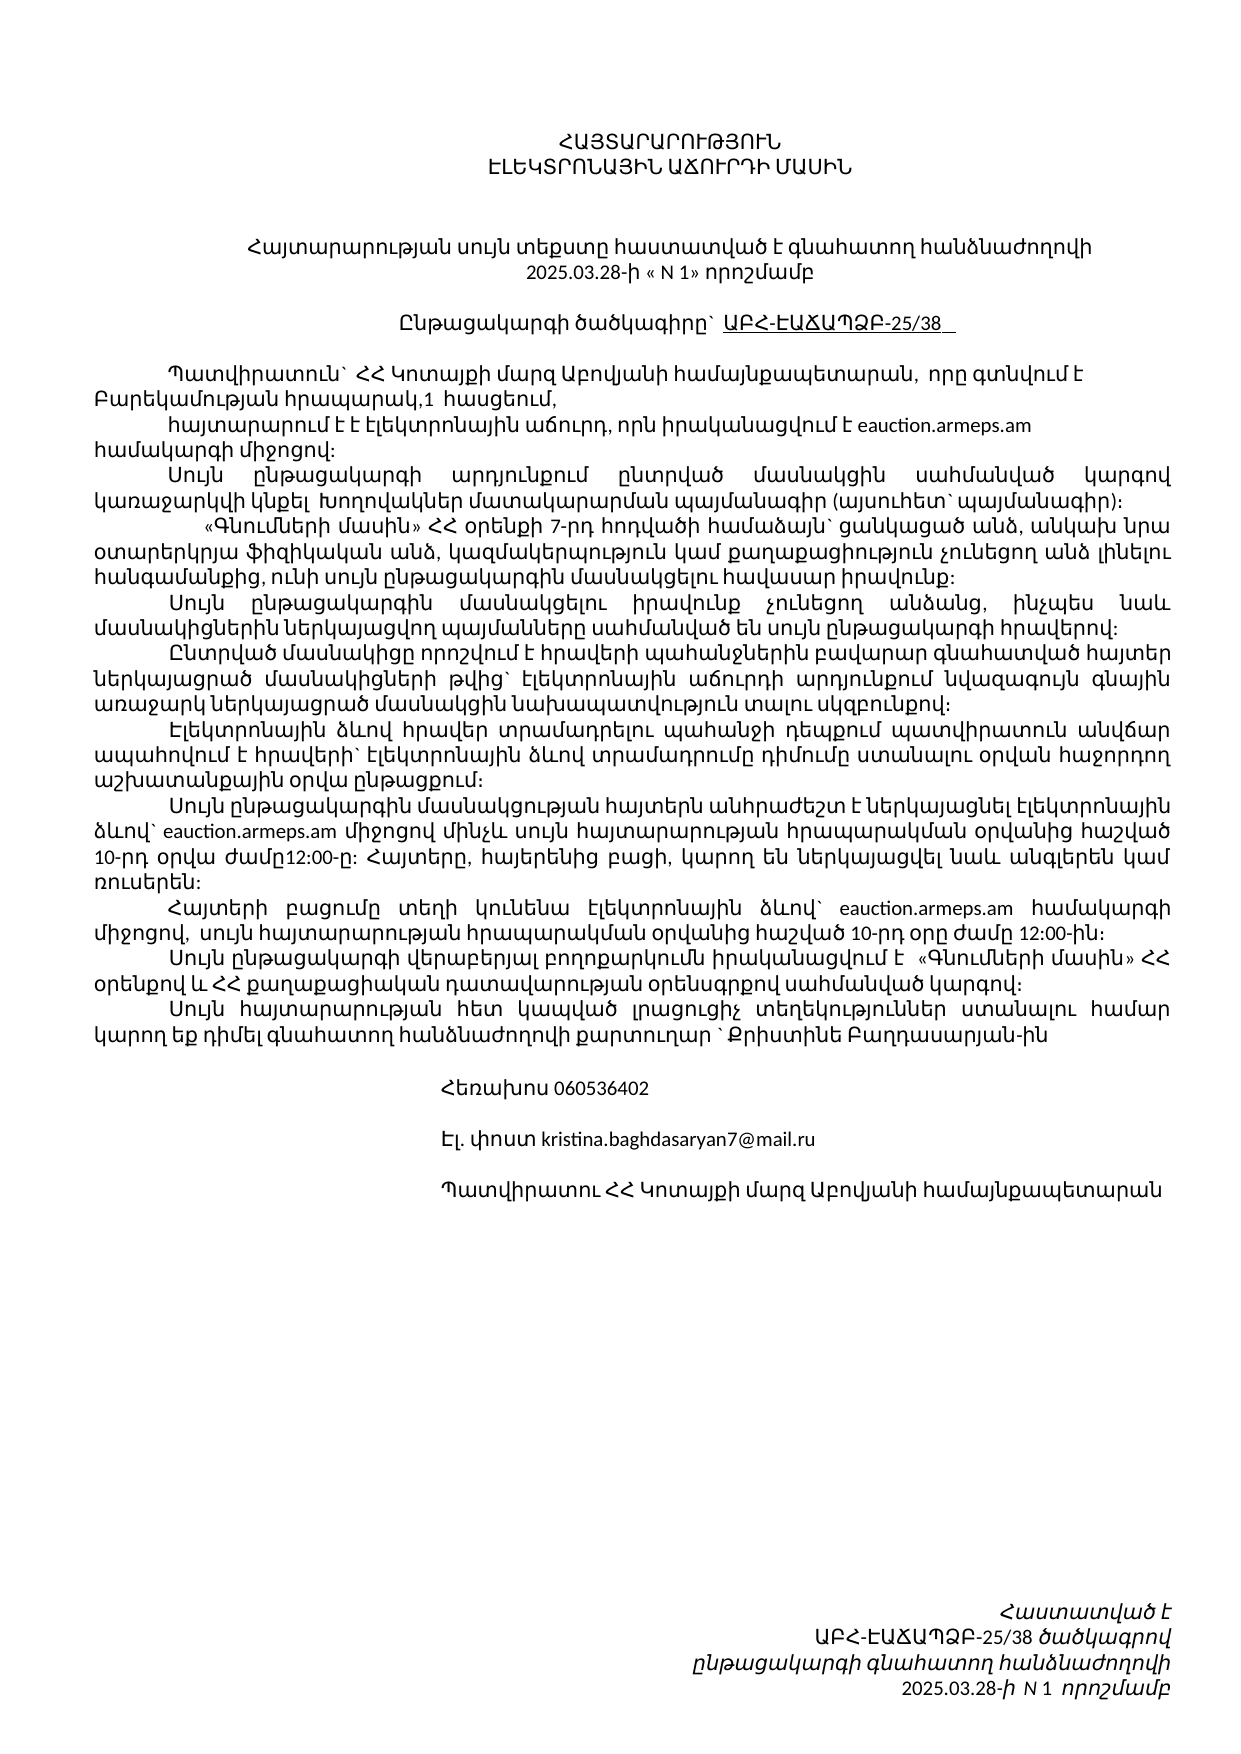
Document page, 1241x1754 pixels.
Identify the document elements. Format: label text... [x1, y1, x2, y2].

text Սույն ընթացակարգին մասնակցության հայտերն անհրաժեշտ է ներկայացնել էլեկտրոնային ձևով` eauction.armeps.am միջոցով մինչև սույն հայտարարության հրապարակման օրվանից հաշված 10-րդ օրվա ժամը12:00-ը: Հայտերը, հայերենից բացի, կարող են ներկայացվել նաև անգլերեն կամ ռուսերեն: [94, 793, 1171, 895]
text ԱԲՀ-ԷԱՃԱՊՁԲ-25/38 ծածկագրով [94, 1624, 1171, 1650]
text Ընտրված մասնակիցը որոշվում է հրավերի պահանջներին բավարար գնահատված հայտեր ներկայացրած մասնակիցների թվից` էլեկտրոնային աճուրդի արդյունքում նվազագույն գնային առաջարկ ներկայացրած մասնակցին նախապատվություն տալու սկզբունքով։ [94, 641, 1171, 717]
text Հայտերի բացումը տեղի կունենա էլեկտրոնային ձևով` eauction.armeps.am համակարգի միջոցով, սույն հայտարարության հրապարակման օրվանից հաշված 10-րդ օրը ժամը 12:00-ին։ [94, 895, 1171, 946]
text Հաստատված է [94, 1599, 1171, 1624]
text Էլ. փոստ kristina.baghdasaryan7@mail.ru [94, 1126, 1171, 1152]
text Սույն ընթացակարգի վերաբերյալ բողոքարկումն իրականացվում է «Գնումների մասին» ՀՀ օրենքով և ՀՀ քաղաքացիական դատավարության օրենսգրքով սահմանված կարգով։ [94, 946, 1171, 996]
text Պատվիրատուն` ՀՀ Կոտայքի մարզ Աբովյանի համայնքապետարան, որը գտնվում է Բարեկամության հրապարակ,1 հասցեում, [94, 361, 1171, 412]
text ԷԼԵԿՏՐՈՆԱՅԻՆ ԱՃՈՒՐԴԻ ՄԱՍԻՆ [94, 154, 1171, 180]
text Սույն ընթացակարգին մասնակցելու իրավունք չունեցող անձանց, ինչպես նաև մասնակիցներին ներկայացվող պայմանները սահմանված են սույն ընթացակարգի հրավերով: [94, 590, 1171, 641]
text հայտարարում է է էլեկտրոնային աճուրդ, որն իրականացվում է eauction.armeps.am համակարգի միջոցով: [94, 412, 1171, 463]
text Հայտարարության սույն տեքստը հաստատված է գնահատող հանձնաժողովի [94, 234, 1171, 259]
text Ընթացակարգի ծածկագիրը` ԱԲՀ-ԷԱՃԱՊՁԲ-25/38 [94, 310, 1171, 336]
text Հեռախոս 060536402 [94, 1076, 1171, 1101]
text Էլեկտրոնային ձևով հրավեր տրամադրելու պահանջի դեպքում պատվիրատուն անվճար ապահովում է հրավերի` էլեկտրոնային ձևով տրամադրումը դիմումը ստանալու օրվան հաջորդող աշխատանքային օրվա ընթացքում։ [94, 717, 1171, 793]
text ՀԱՅՏԱՐԱՐՈՒԹՅՈՒՆ [94, 129, 1171, 154]
text Պատվիրատու ՀՀ Կոտայքի մարզ Աբովյանի համայնքապետարան [94, 1177, 1171, 1203]
text 2025.03.28 -ի N 1 որոշմամբ [94, 1675, 1171, 1701]
text Սույն ընթացակարգի արդյունքում ընտրված մասնակցին սահմանված կարգով կառաջարկվի կնքել Խողովակներ մատակարարման պայմանագիր (այսուհետ` պայմանագիր)։ [94, 463, 1171, 513]
text Սույն հայտարարության հետ կապված լրացուցիչ տեղեկություններ ստանալու համար կարող եք դիմել գնահատող հանձնաժողովի քարտուղար ` Քրիստինե Բաղդասարյան-ին [94, 996, 1171, 1047]
text «Գնումների մասին» ՀՀ օրենքի 7-րդ հոդվածի համաձայն` ցանկացած անձ, անկախ նրա օտարերկրյա ֆիզիկական անձ, կազմակերպություն կամ քաղաքացիություն չունեցող անձ լինելու հանգամանքից, ունի սույն ընթացակարգին մասնակցելու հավասար իրավունք: [94, 513, 1171, 590]
text 2025.03.28 -ի « N 1» որոշմամբ [94, 259, 1171, 285]
text ընթացակարգի գնահատող հանձնաժողովի [94, 1650, 1171, 1675]
